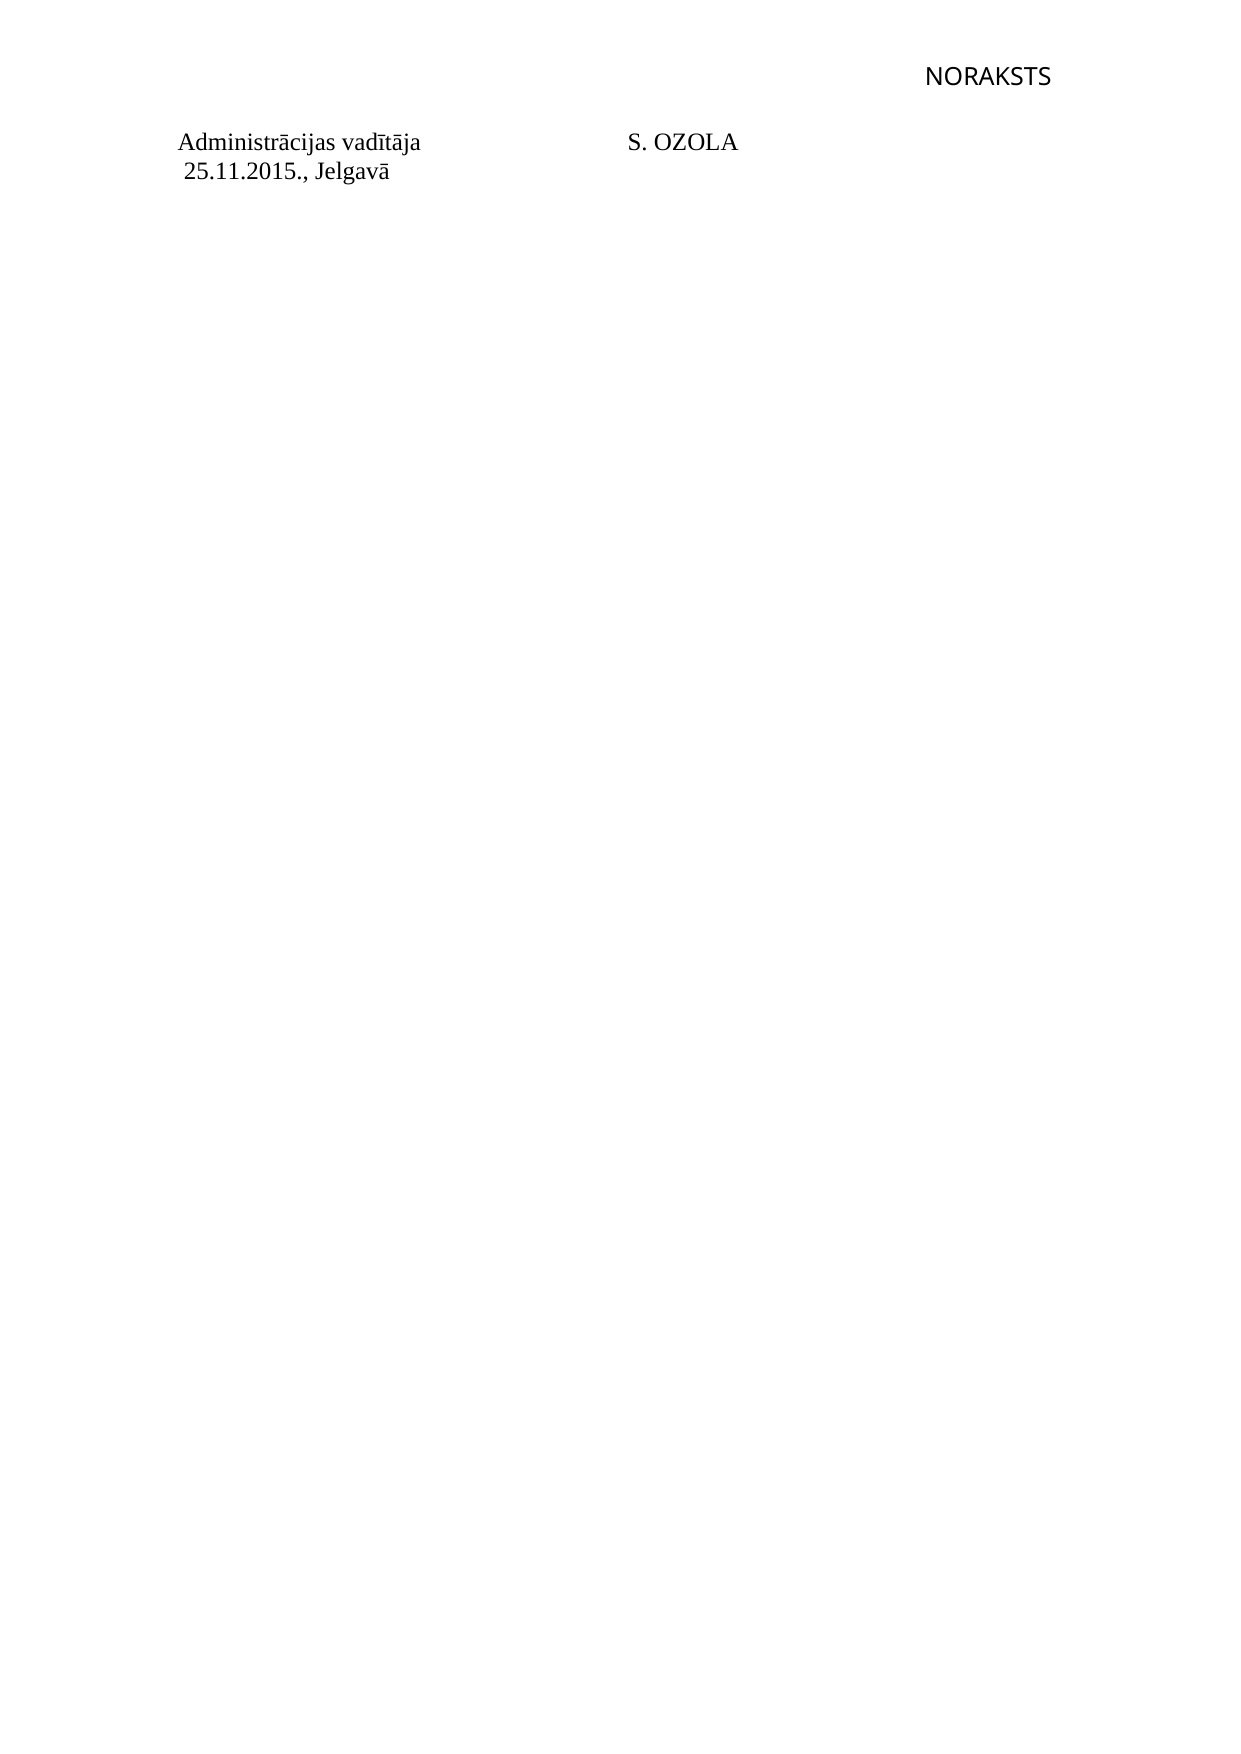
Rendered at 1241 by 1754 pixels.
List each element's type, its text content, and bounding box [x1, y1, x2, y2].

text 25.11.2015., Jelgavā [177, 156, 1093, 185]
text Administrācijas vadītāja S. OZOLA [177, 127, 1093, 156]
